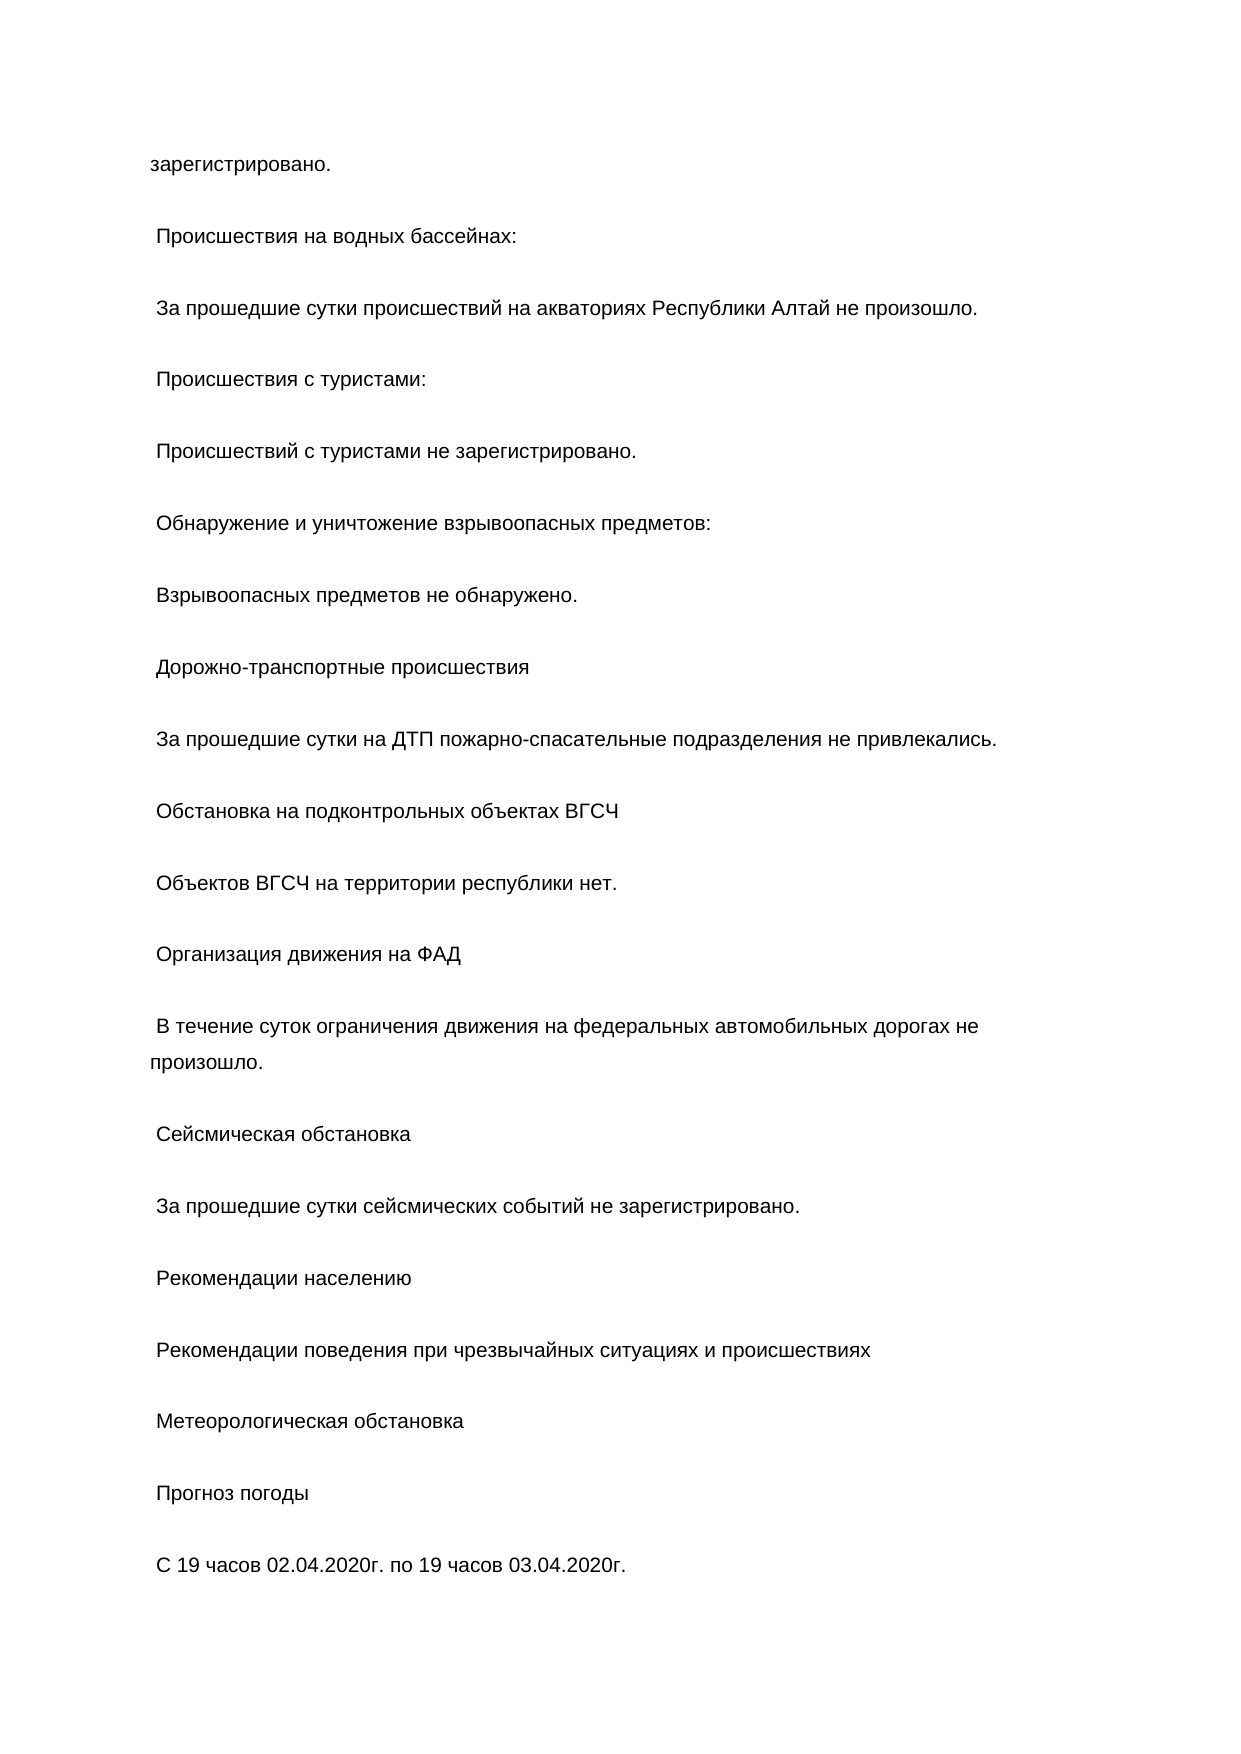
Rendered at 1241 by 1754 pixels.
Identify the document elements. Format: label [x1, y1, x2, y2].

table_cell [140, 150, 1078, 1577]
